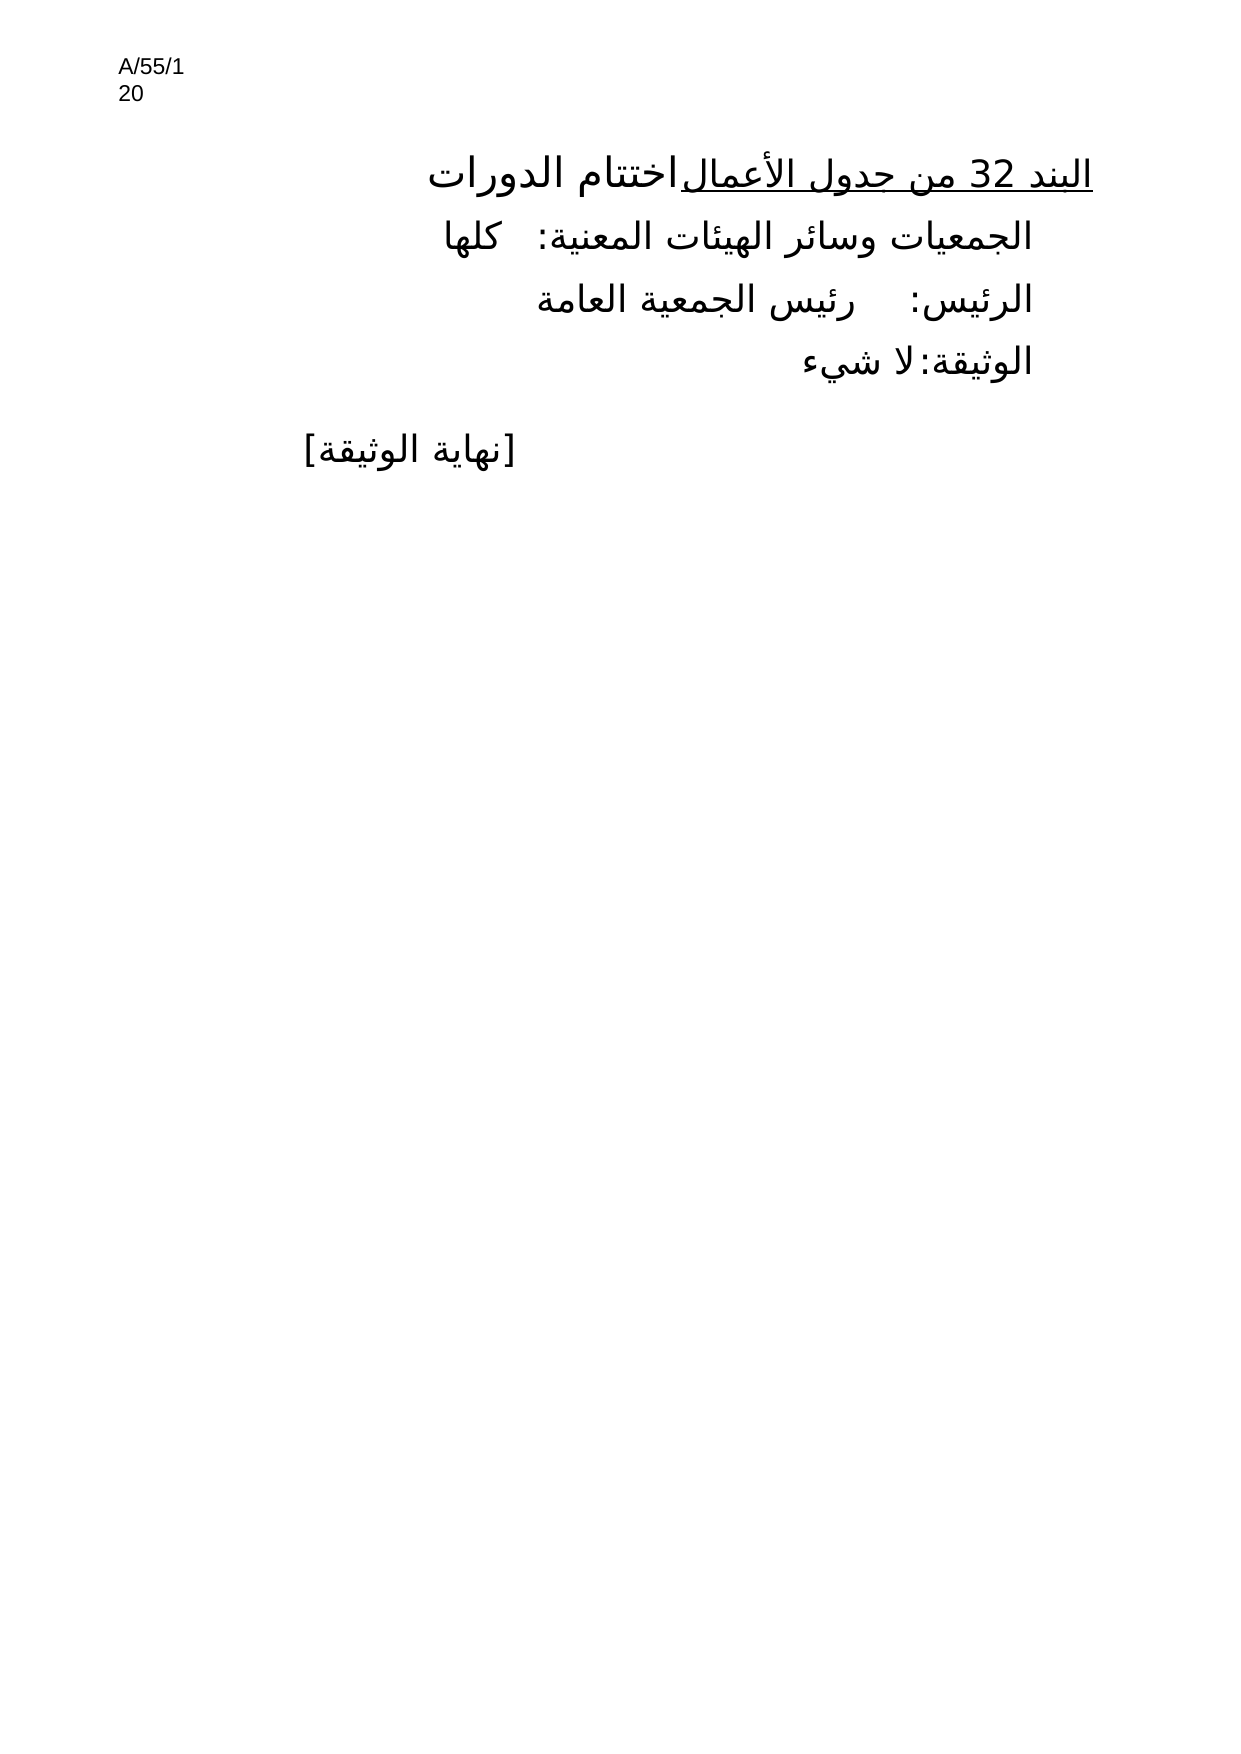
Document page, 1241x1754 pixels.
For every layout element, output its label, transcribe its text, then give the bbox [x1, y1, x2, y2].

text الوثيقة: لا شيء [118, 345, 1016, 382]
text الجمعيات وسائر الهيئات المعنية: كلها [746, 220, 1034, 257]
text الرئيس: رئيس الجمعية العامة [118, 282, 1034, 320]
text الجمعيات وسائر الهيئات المعنية: كلها [466, 220, 740, 257]
text الوثيقة: لا شيء [1001, 345, 1033, 382]
text البند 32 من جدول الأعمال اختتام الدورات [236, 157, 1092, 195]
text الجمعيات وسائر الهيئات المعنية: كلها [118, 220, 460, 257]
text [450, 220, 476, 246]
text [نهاية الوثيقة] [118, 432, 516, 470]
